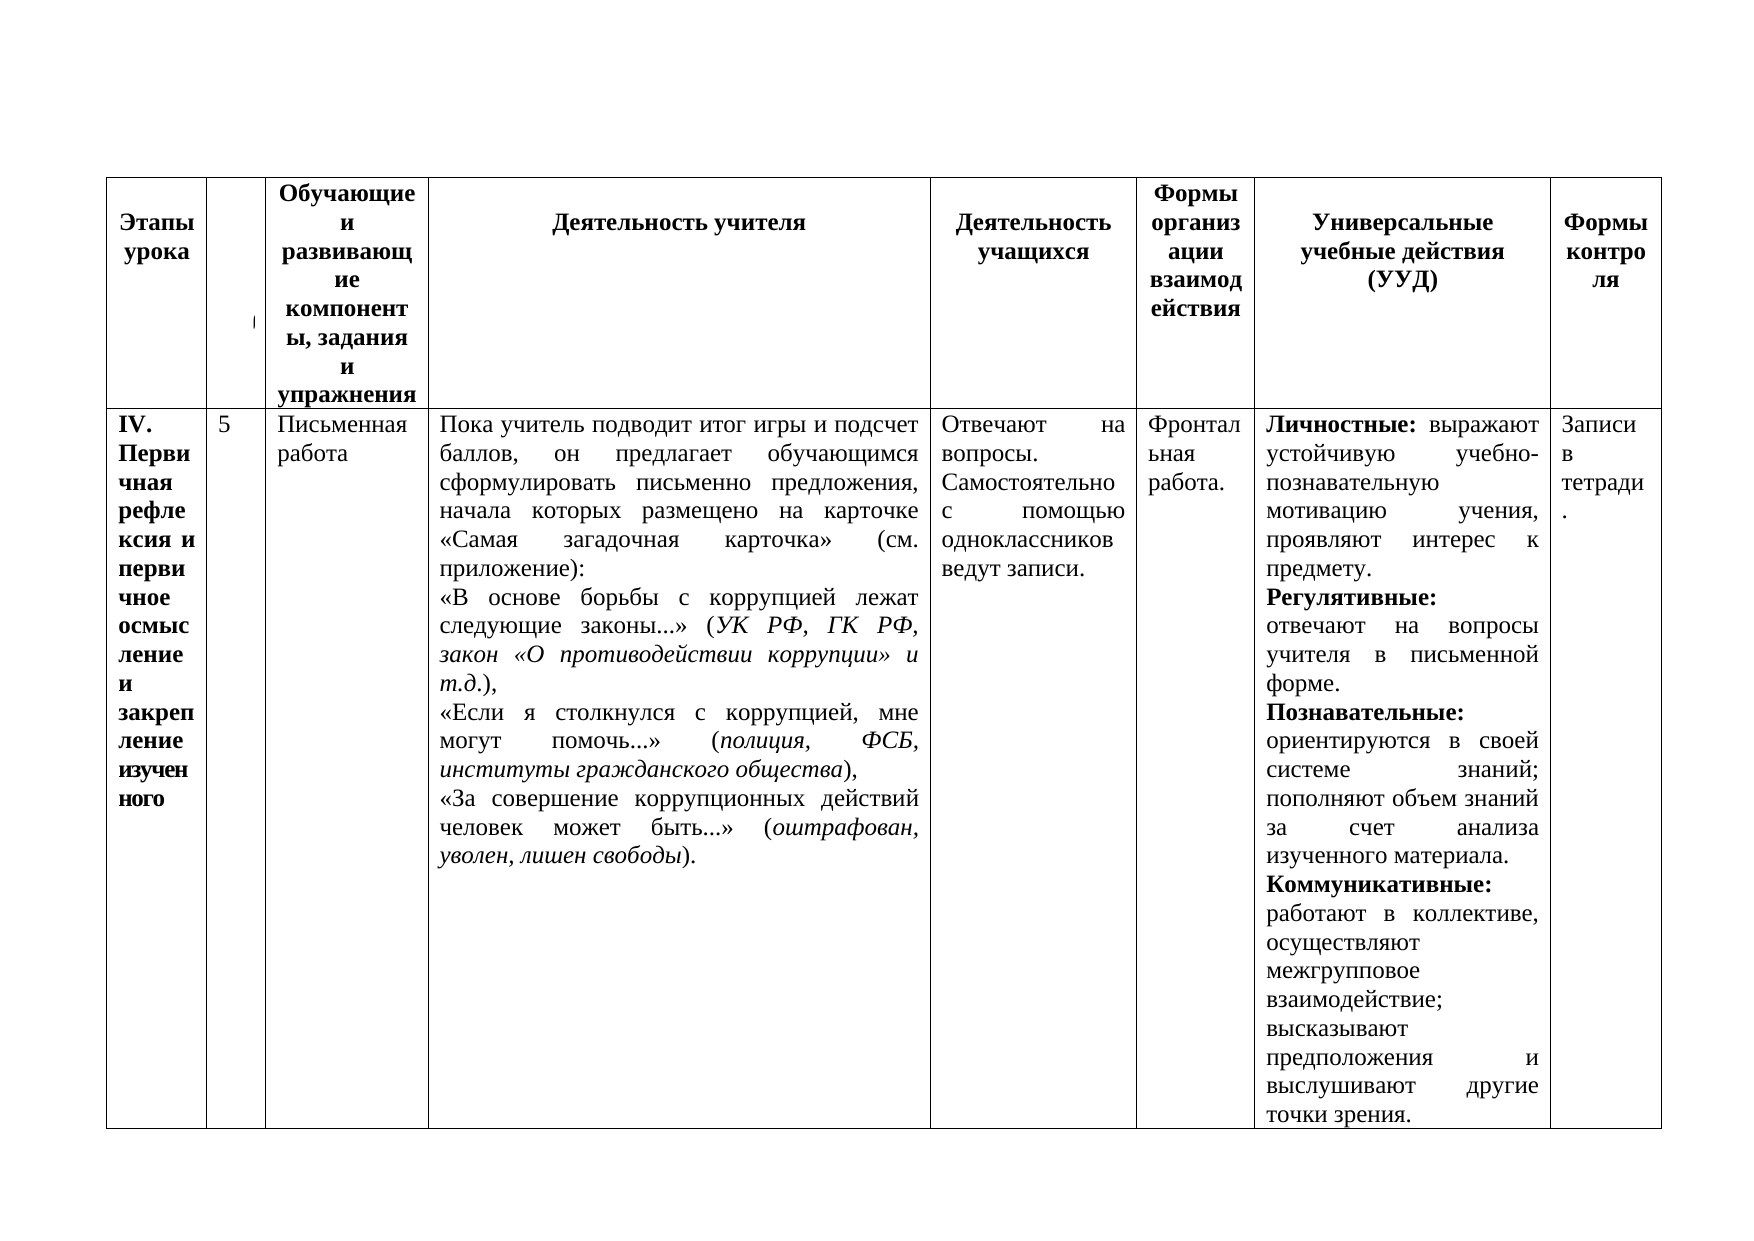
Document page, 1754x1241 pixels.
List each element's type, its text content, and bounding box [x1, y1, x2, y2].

table_header Время [207, 178, 265, 408]
table_header Формы контроля [1551, 178, 1661, 408]
table_header Деятельность учителя [429, 178, 930, 408]
table_cell Отвечают на вопросы. Самостоятельно с помощью одноклассников ведут записи. [931, 409, 1136, 1128]
table_cell Пока учитель подводит итог игры и подсчет баллов, он предлагает обучающимся сформулировать письменно предложения, начала которых размещено на карточке «Самая загадочная карточка» (см. приложение): «В основе борьбы с коррупцией лежат следующие законы...» (УК РФ, ГК РФ, закон «О противодействии коррупции» и т.д.), «Если я столкнулся с коррупцией, мне могут помочь...» (полиция, ФСБ, институты гражданского общества), «За совершение коррупционных действий человек может быть...» (оштрафован, уволен, лишен свободы). [429, 409, 930, 1128]
table_header Деятельность учащихся [931, 178, 1136, 408]
table_cell Письменная работа [266, 409, 428, 1128]
table_header Этапы урока [107, 178, 206, 408]
table_cell Записи в тетради. [1551, 409, 1661, 1128]
table_cell IV. Первичная рефлексия и первичное осмысление и закрепление изученного [107, 409, 206, 1128]
table_cell Личностные: выражают устойчивую учебно-познавательную мотивацию учения, проявляют интерес к предмету. Регулятивные: отвечают на вопросы учителя в письменной форме. Познавательные: ориентируются в своей системе знаний; пополняют объем знаний за счет анализа изученного материала. Коммуникативные: работают в коллективе, осуществляют межгрупповое взаимодействие; высказывают предположения и выслушивают другие точки зрения. [1255, 409, 1550, 1128]
table_cell Фронтальная работа. [1137, 409, 1254, 1128]
table_header Обучающие и развивающие компоненты, задания и упражнения [266, 178, 428, 408]
table_header Формы организации взаимодействия [1137, 178, 1254, 408]
table_header Универсальные учебные действия (УУД) [1255, 178, 1550, 408]
table_cell 5 [207, 409, 265, 1128]
